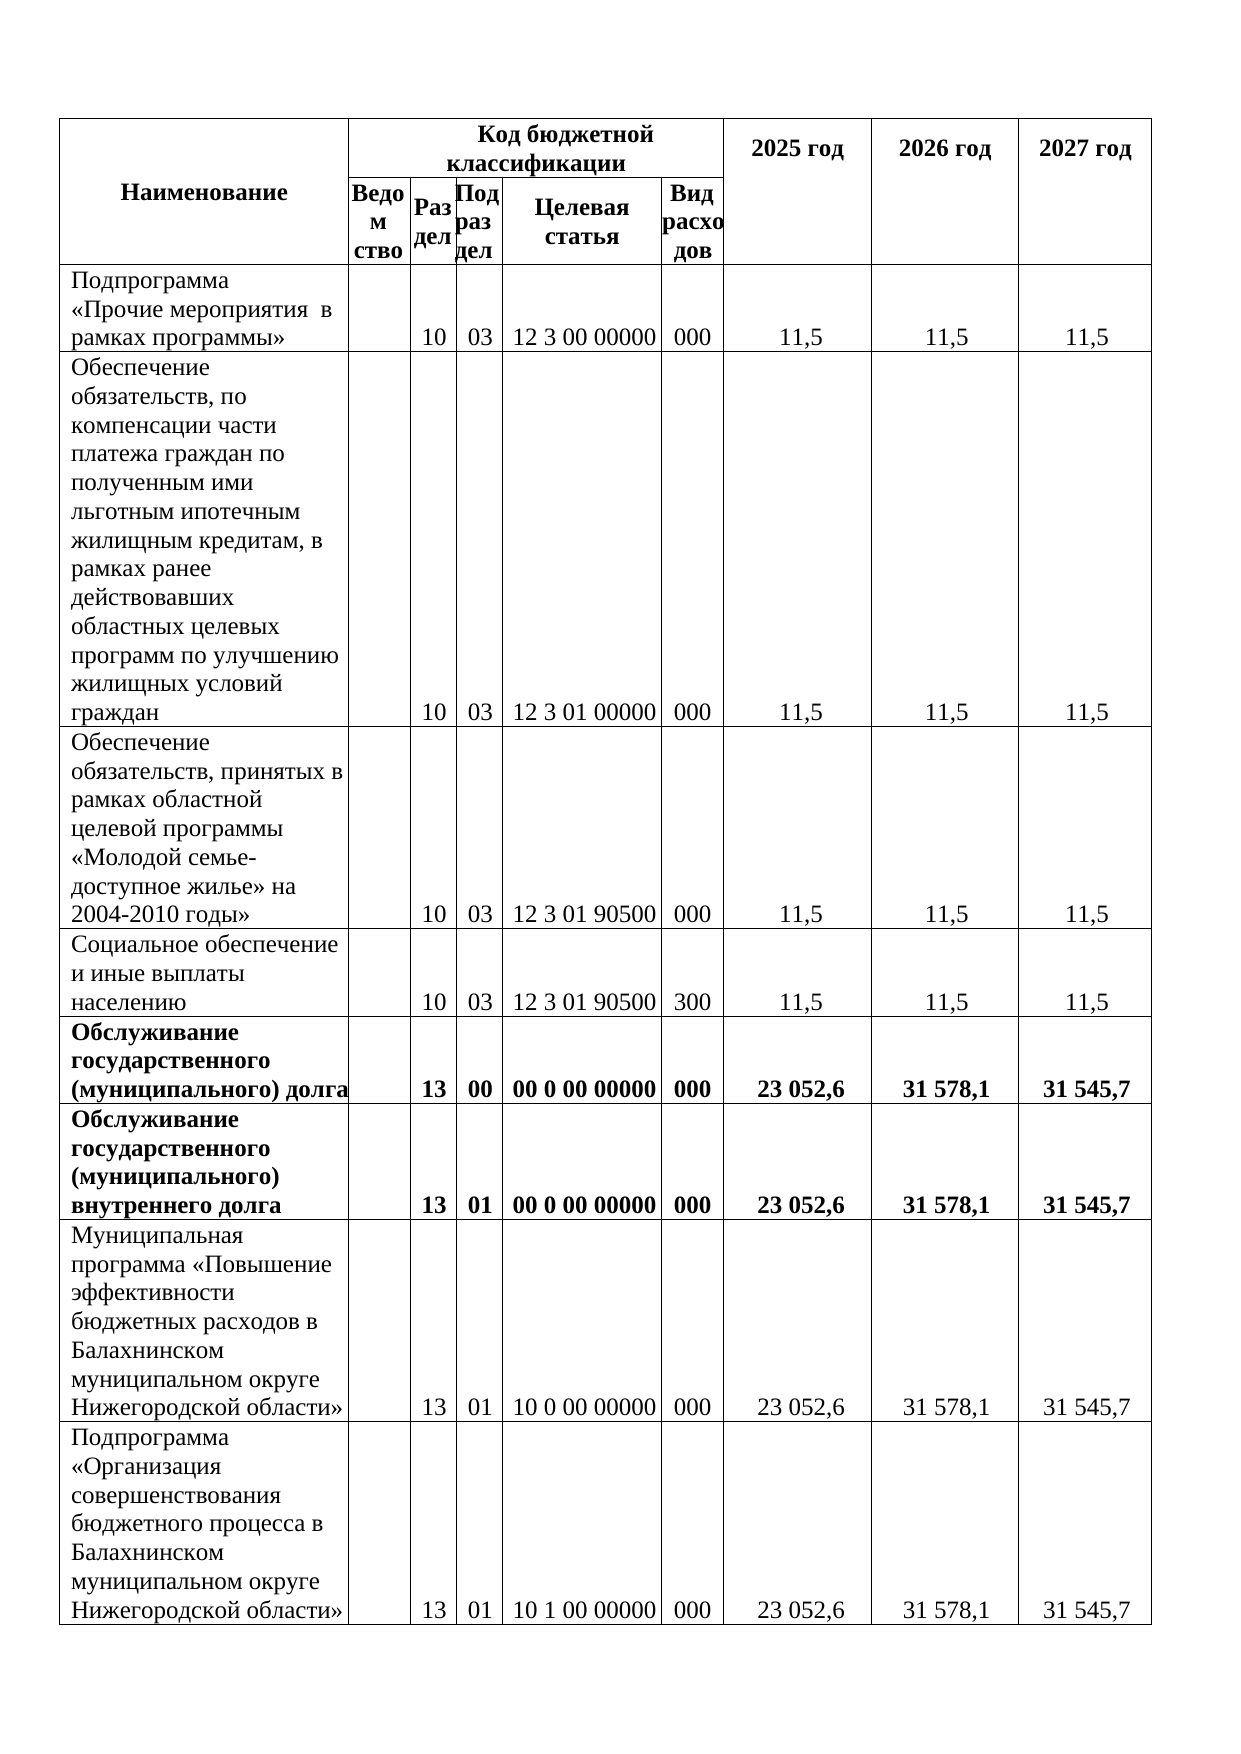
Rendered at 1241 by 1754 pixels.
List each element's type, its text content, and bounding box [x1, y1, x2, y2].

table_cell 23 052,6 [724, 1220, 871, 1421]
table_cell 13 [411, 1104, 456, 1219]
table_cell 10 [411, 265, 456, 351]
table_cell [349, 727, 410, 928]
table_header 2027 год [1019, 119, 1151, 177]
table_cell 01 [457, 1220, 502, 1421]
table_cell 000 [662, 1220, 723, 1421]
table_cell [349, 265, 410, 351]
table_cell 11,5 [872, 929, 1018, 1016]
table_cell 31 545,7 [1019, 1104, 1151, 1219]
table_cell [872, 177, 1018, 264]
table_cell 12 3 01 90500 [503, 727, 661, 928]
table_cell Ведом ство [349, 178, 410, 264]
table_cell [724, 177, 871, 264]
table_cell 000 [662, 1422, 723, 1623]
table_cell [1019, 177, 1151, 264]
table_cell 00 [457, 1017, 502, 1103]
table_cell 11,5 [1019, 265, 1151, 351]
table_cell 10 1 00 00000 [503, 1422, 661, 1623]
table_header 2025 год [724, 119, 871, 177]
table_cell Вид расходов [662, 178, 723, 264]
table_cell Социальное обеспечение и иные выплаты населению [60, 929, 348, 1016]
table_cell 000 [662, 1104, 723, 1219]
table_header 2026 год [872, 119, 1018, 177]
table_cell 11,5 [724, 265, 871, 351]
table_header Код бюджетной классификации [349, 119, 723, 177]
table_cell 11,5 [1019, 352, 1151, 726]
table_cell 10 0 00 00000 [503, 1220, 661, 1421]
table_cell Под раз дел [457, 178, 502, 264]
table_cell 03 [457, 352, 502, 726]
table_cell 13 [411, 1220, 456, 1421]
table_cell 10 [411, 352, 456, 726]
table_cell 10 [411, 727, 456, 928]
table_cell 23 052,6 [724, 1422, 871, 1623]
table_cell 03 [457, 929, 502, 1016]
table_cell [349, 352, 410, 726]
table_cell 11,5 [724, 352, 871, 726]
table_cell 12 3 01 90500 [503, 929, 661, 1016]
table_cell Обслуживание государственного (муниципального) внутреннего долга [60, 1104, 348, 1219]
table_cell 23 052,6 [724, 1017, 871, 1103]
table_cell 31 545,7 [1019, 1422, 1151, 1623]
table_cell 300 [662, 929, 723, 1016]
table_cell 000 [662, 265, 723, 351]
table_cell 11,5 [872, 727, 1018, 928]
table_cell 12 3 01 00000 [503, 352, 661, 726]
table_cell 11,5 [872, 352, 1018, 726]
table_cell 11,5 [1019, 929, 1151, 1016]
table_cell [349, 929, 410, 1016]
table_cell 31 545,7 [1019, 1017, 1151, 1103]
table_cell Раз дел [411, 178, 456, 264]
table_cell 11,5 [872, 265, 1018, 351]
table_cell 000 [662, 1017, 723, 1103]
table_cell Целевая статья [503, 178, 661, 264]
table_cell 13 [411, 1422, 456, 1623]
table_cell [349, 1422, 410, 1623]
table_cell 000 [662, 727, 723, 928]
table_cell 01 [457, 1422, 502, 1623]
table_cell 03 [457, 265, 502, 351]
table_cell 00 0 00 00000 [503, 1104, 661, 1219]
table_cell [349, 1017, 410, 1103]
table_cell Обеспечение обязательств, по компенсации части платежа граждан по полученным ими льготным ипотечным жилищным кредитам, в рамках ранее действовавших областных целевых программ по улучшению жилищных условий граждан [60, 352, 348, 726]
table_cell Обеспечение обязательств, принятых в рамках областной целевой программы «Молодой семье-доступное жилье» на 2004-2010 годы» [60, 727, 348, 928]
table_cell 11,5 [724, 727, 871, 928]
table_cell 10 [411, 929, 456, 1016]
table_cell [349, 1104, 410, 1219]
table_cell 31 578,1 [872, 1220, 1018, 1421]
table_cell 23 052,6 [724, 1104, 871, 1219]
table_cell Подпрограмма «Прочие мероприятия в рамках программы» [60, 265, 348, 351]
table_cell Подпрограмма «Организация совершенствования бюджетного процесса в Балахнинском муниципальном округе Нижегородской области» [60, 1422, 348, 1623]
table_cell Муниципальная программа «Повышение эффективности бюджетных расходов в Балахнинском муниципальном округе Нижегородской области» [60, 1220, 348, 1421]
table_cell 12 3 00 00000 [503, 265, 661, 351]
table_cell 000 [662, 352, 723, 726]
table_cell 31 578,1 [872, 1017, 1018, 1103]
table_cell 31 578,1 [872, 1422, 1018, 1623]
table_cell 13 [411, 1017, 456, 1103]
table_cell 03 [457, 727, 502, 928]
table_cell 01 [457, 1104, 502, 1219]
table_cell 31 545,7 [1019, 1220, 1151, 1421]
table_cell Обслуживание государственного (муниципального) долга [60, 1017, 348, 1103]
table_header Наименование [60, 119, 348, 264]
table_cell 11,5 [724, 929, 871, 1016]
table_cell 31 578,1 [872, 1104, 1018, 1219]
table_cell 00 0 00 00000 [503, 1017, 661, 1103]
table_cell 11,5 [1019, 727, 1151, 928]
table_cell [349, 1220, 410, 1421]
